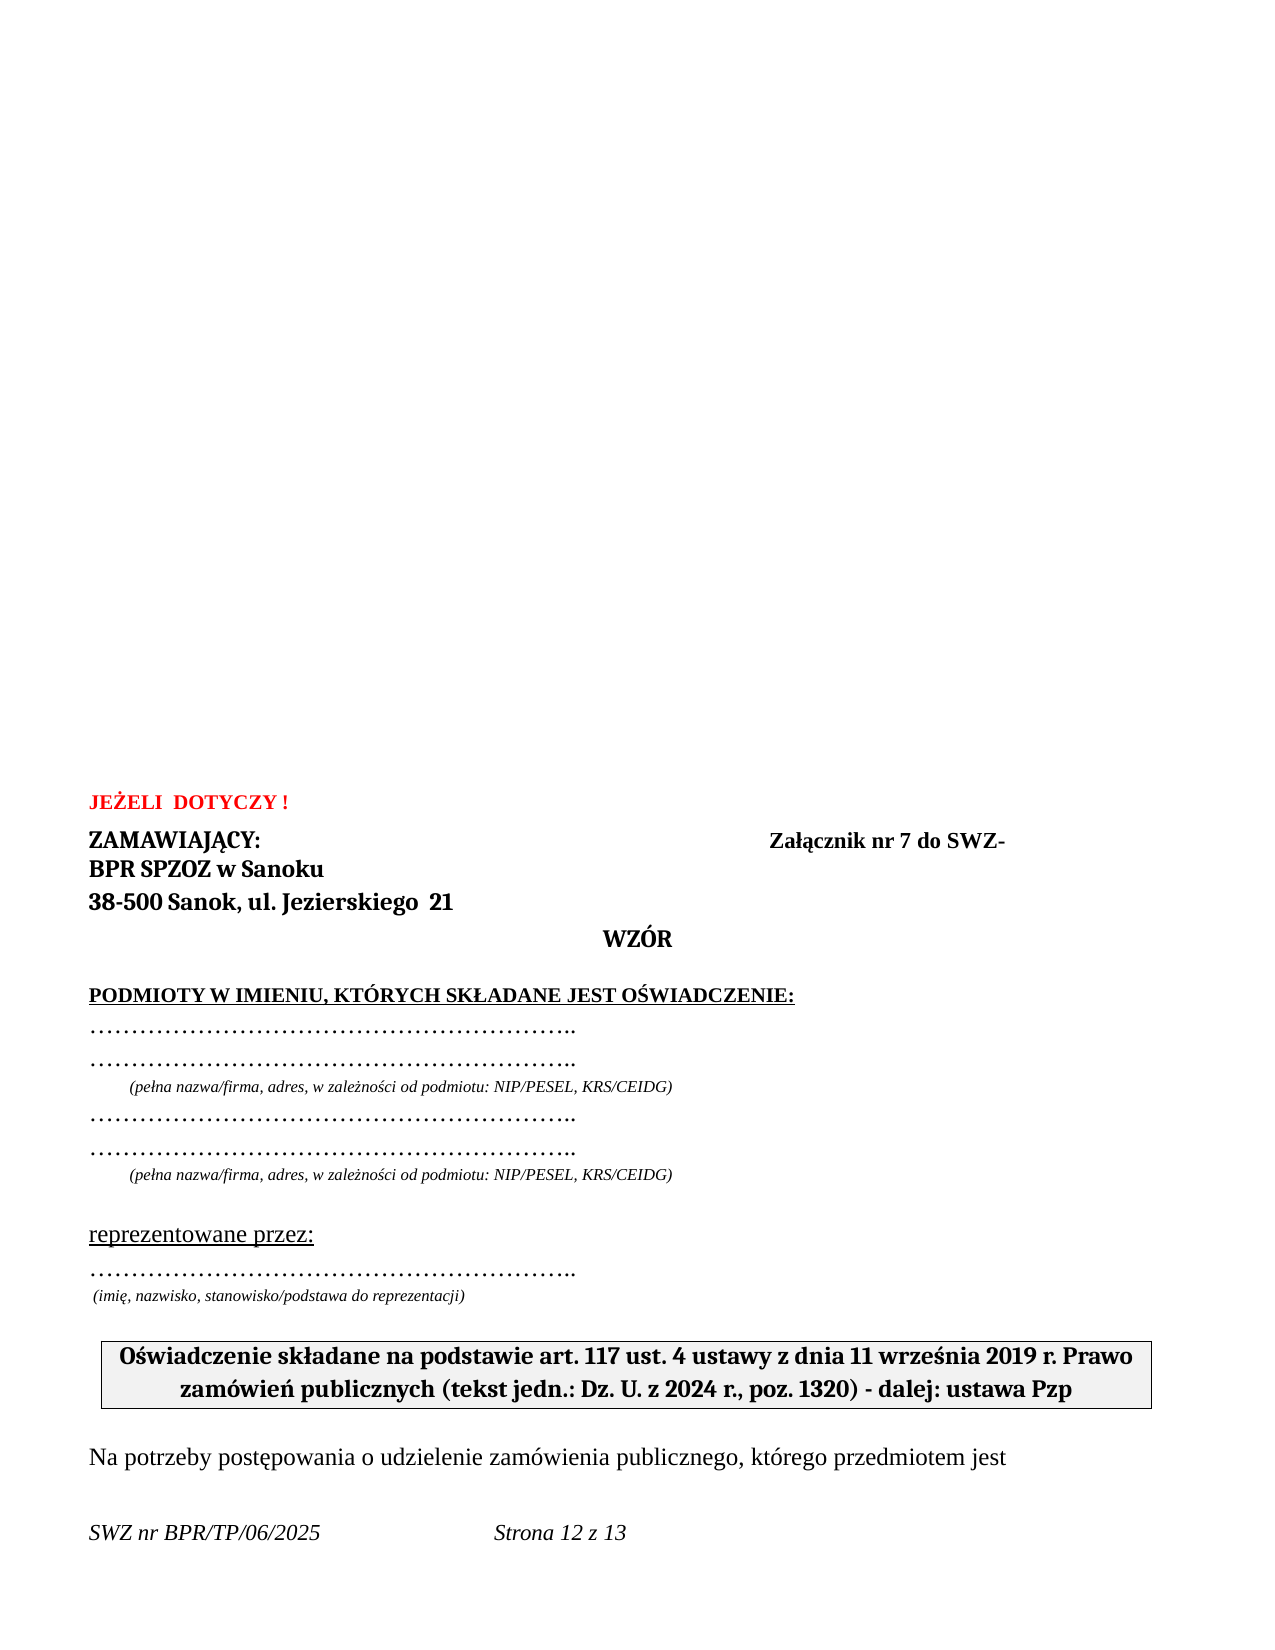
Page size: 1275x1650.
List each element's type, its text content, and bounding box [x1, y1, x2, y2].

text (pełna nazwa/firma, adres, w zależności od podmiotu: NIP/PESEL, KRS/CEIDG) [89, 1077, 715, 1096]
text ………………………………………………….. [89, 1132, 744, 1160]
text (pełna nazwa/firma, adres, w zależności od podmiotu: NIP/PESEL, KRS/CEIDG) [89, 1164, 715, 1184]
table_header Oświadczenie składane na podstawie art. 117 ust. 4 ustawy z dnia 11 września 2019 r. Prawo zamówień publicznych (tekst jedn.: Dz. U. z 2024 r., poz. 1320) - dalej: ustawa Pzp [102, 1342, 1151, 1408]
text ………………………………………………….. [89, 1043, 744, 1072]
text ………………………………………………….. [89, 1253, 744, 1281]
text BPR SPZOZ w Sanoku [89, 855, 1186, 884]
text JEŻELI DOTYCZY ! [89, 790, 1186, 814]
subtitle Wzór [89, 925, 1186, 954]
text Na potrzeby postępowania o udzielenie zamówienia publicznego, którego przedmiotem jest [89, 1442, 1186, 1471]
text reprezentowane przez: [89, 1219, 1186, 1248]
text PODMIOTY W IMIENIU, KTÓRYCH SKŁADANE JEST OŚWIADCZENIE: [89, 983, 1186, 1007]
text ………………………………………………….. [89, 1011, 744, 1039]
text (imię, nazwisko, stanowisko/podstawa do reprezentacji) [89, 1286, 1186, 1305]
text ZAMAWIAJĄCY: Załącznik nr 7 do SWZ- [89, 826, 1186, 855]
text ………………………………………………….. [89, 1098, 744, 1127]
text 38-500 Sanok, ul. Jezierskiego 21 [29, 888, 1186, 917]
